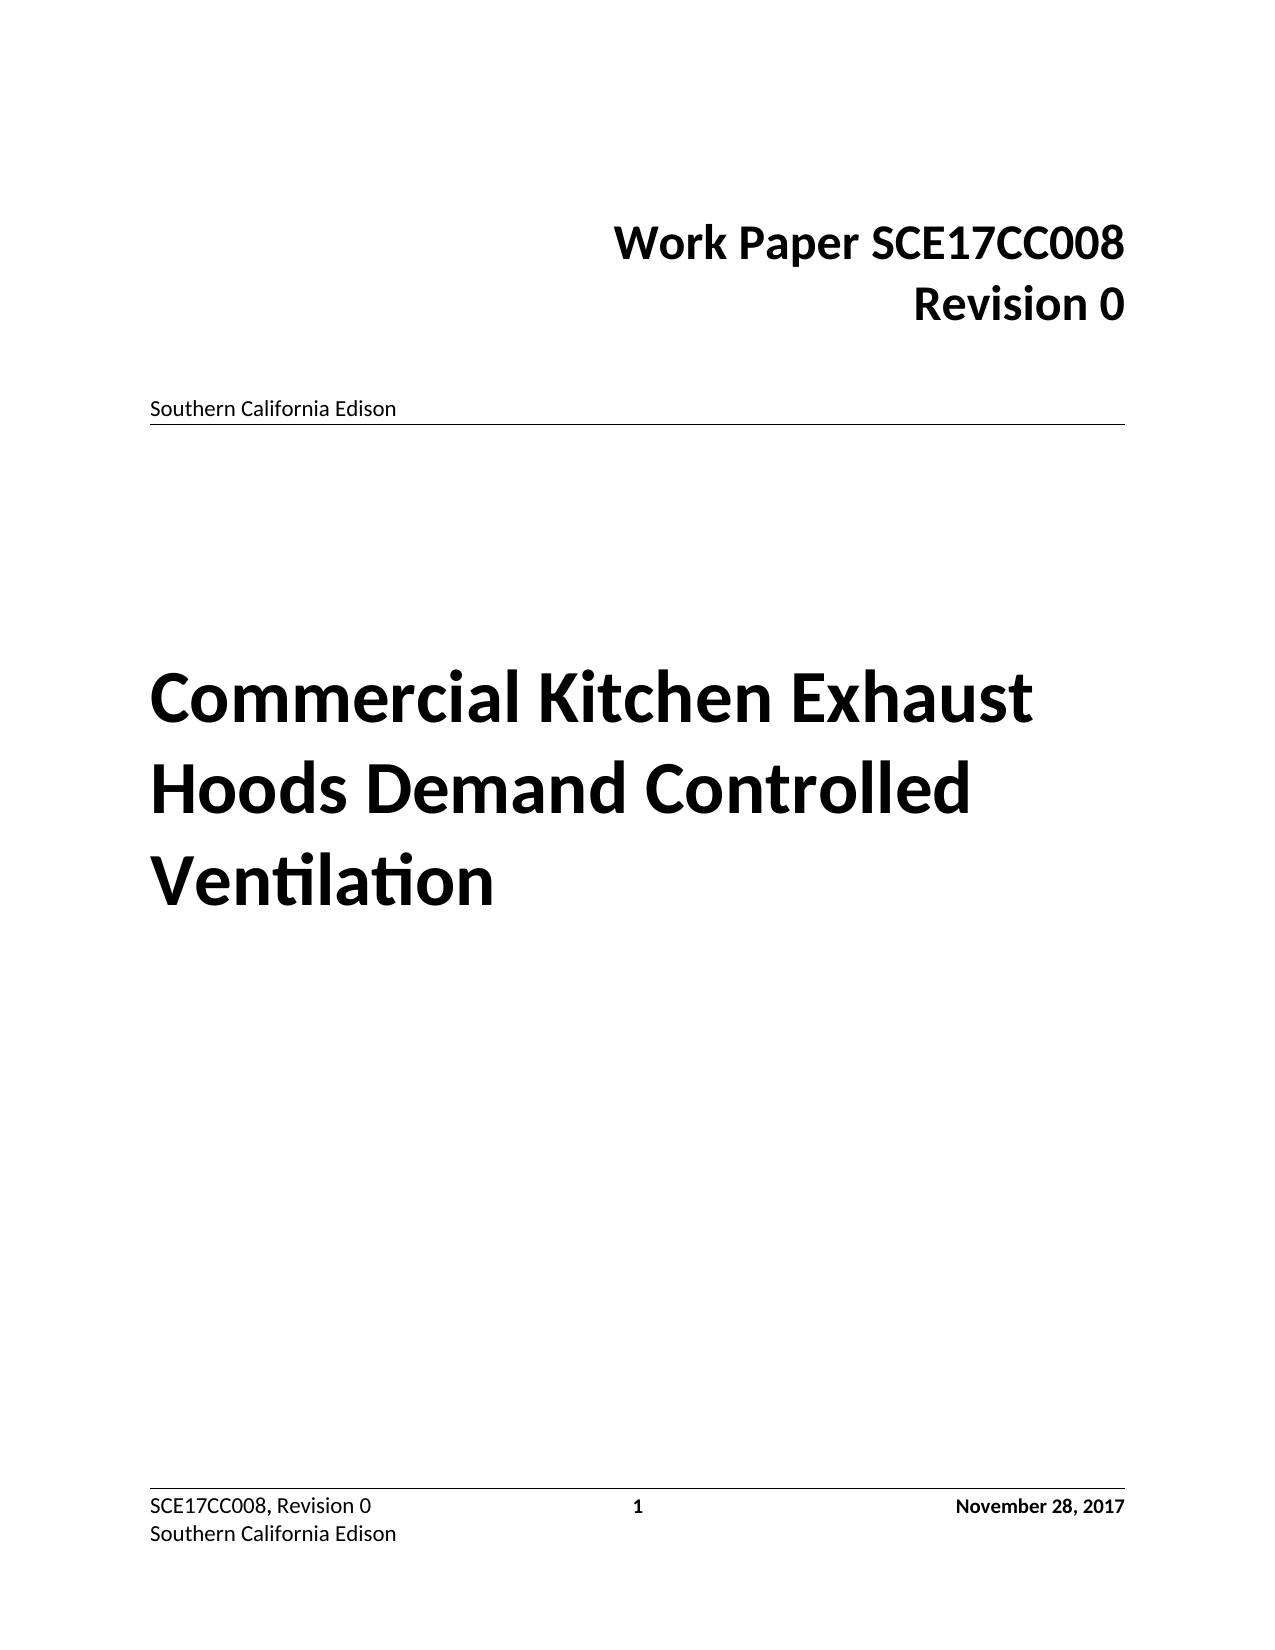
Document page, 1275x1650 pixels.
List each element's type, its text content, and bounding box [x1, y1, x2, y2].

text Work Paper [150, 211, 1125, 272]
text Commercial Kitchen Exhaust Hoods Demand Controlled Ventilation [150, 649, 1125, 924]
